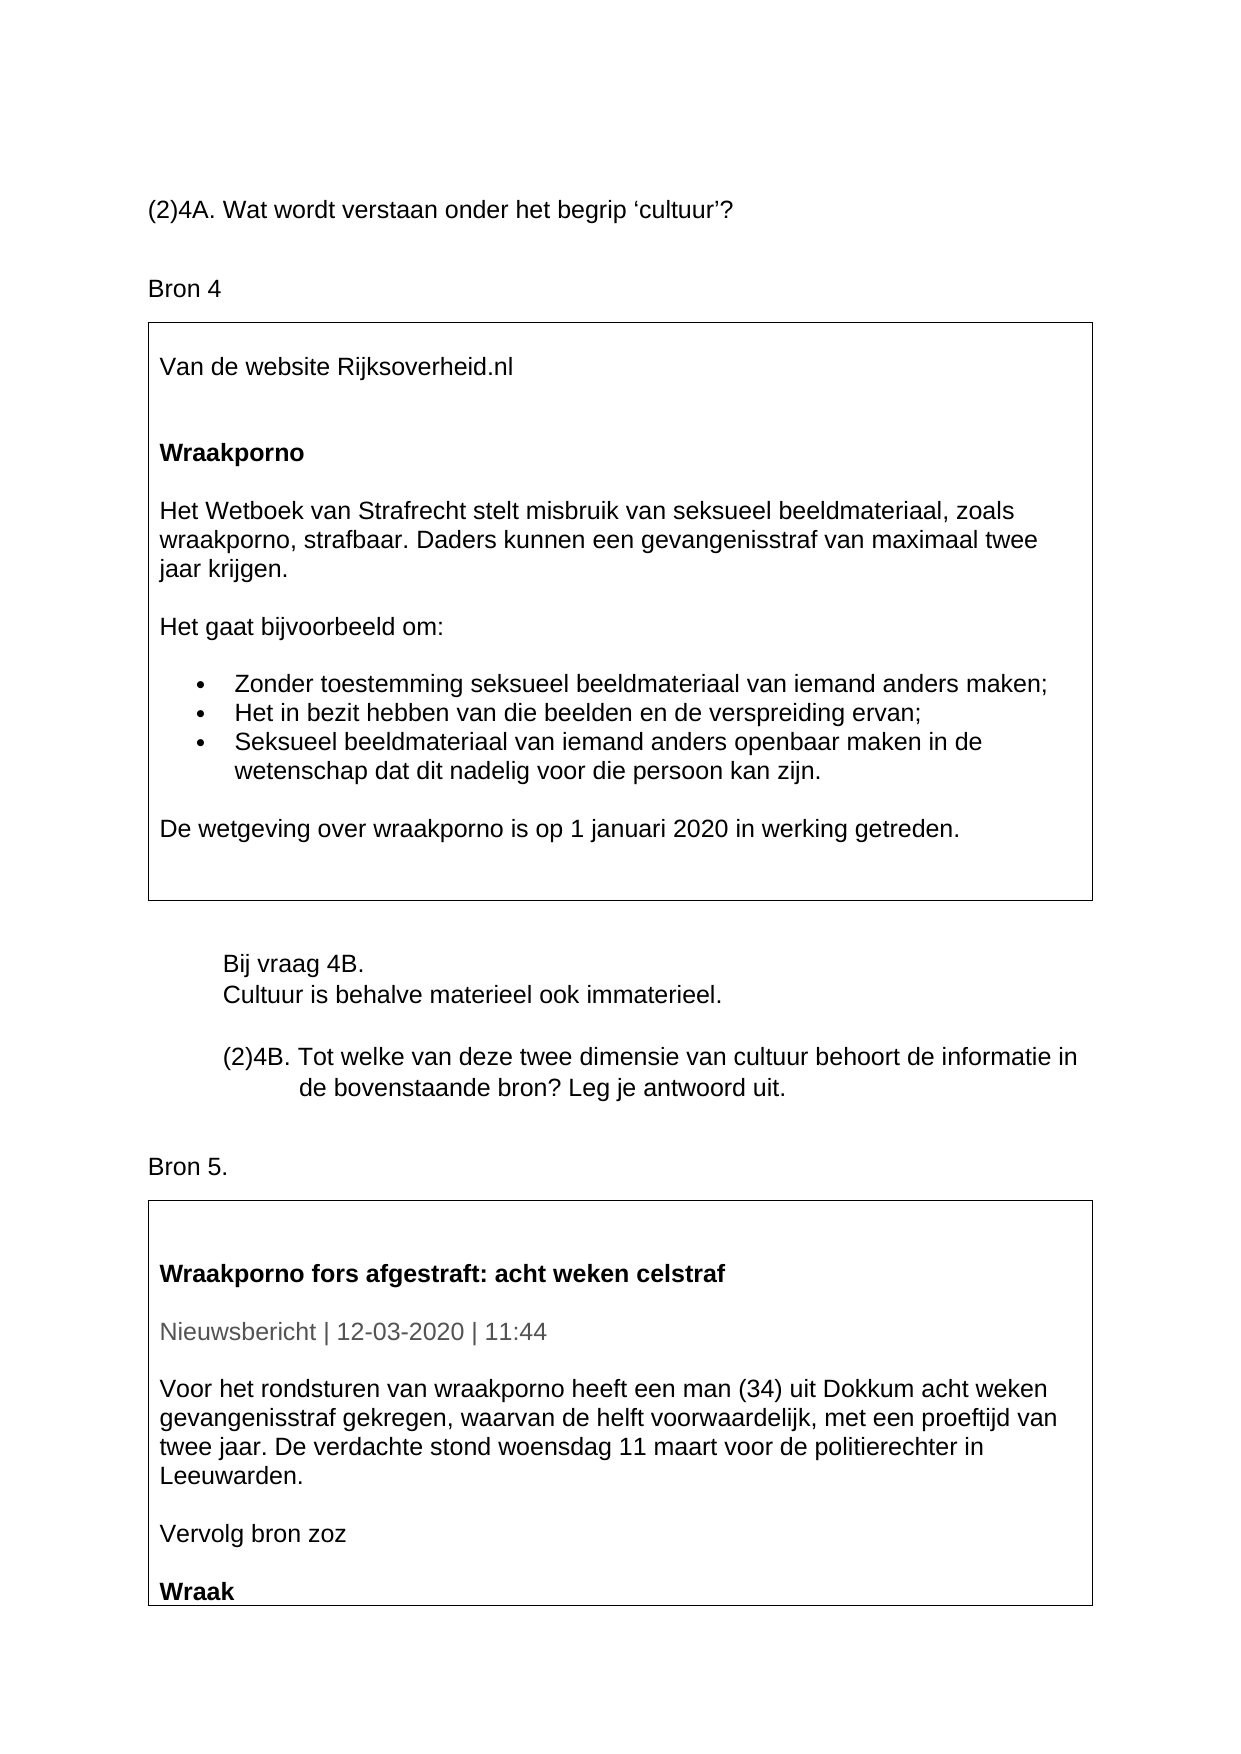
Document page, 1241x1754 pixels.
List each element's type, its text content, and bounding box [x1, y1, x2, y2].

text (2)4B. Tot welke van deze twee dimensie van cultuur behoort de informatie in de bovenstaande bron? Leg je antwoord uit. [223, 1042, 1093, 1102]
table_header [149, 1201, 1092, 1605]
table_header Van de website Rijksoverheid.nl Wraakporno Het Wetboek van Strafrecht stelt misbruik van seksueel beeldmateriaal, zoals wraakporno, strafbaar. Daders kunnen een gevangenisstraf van maximaal twee jaar krijgen. Het gaat bijvoorbeeld om: Zonder toestemming seksueel beeldmateriaal van iemand anders maken; Het in bezit hebben van die beelden en de verspreiding ervan; Seksueel beeldmateriaal van iemand anders openbaar maken in de wetenschap dat dit nadelig voor die persoon kan zijn. De wetgeving over wraakporno is op 1 januari 2020 in werking getreden. [149, 323, 1092, 900]
text (2)4A. Wat wordt verstaan onder het begrip ‘cultuur’? [148, 195, 1093, 224]
text Bron 4 [148, 274, 1093, 303]
text Bron 5. [148, 1152, 1093, 1181]
text Bij vraag 4B. Cultuur is behalve materieel ook immaterieel. [223, 949, 1093, 1009]
